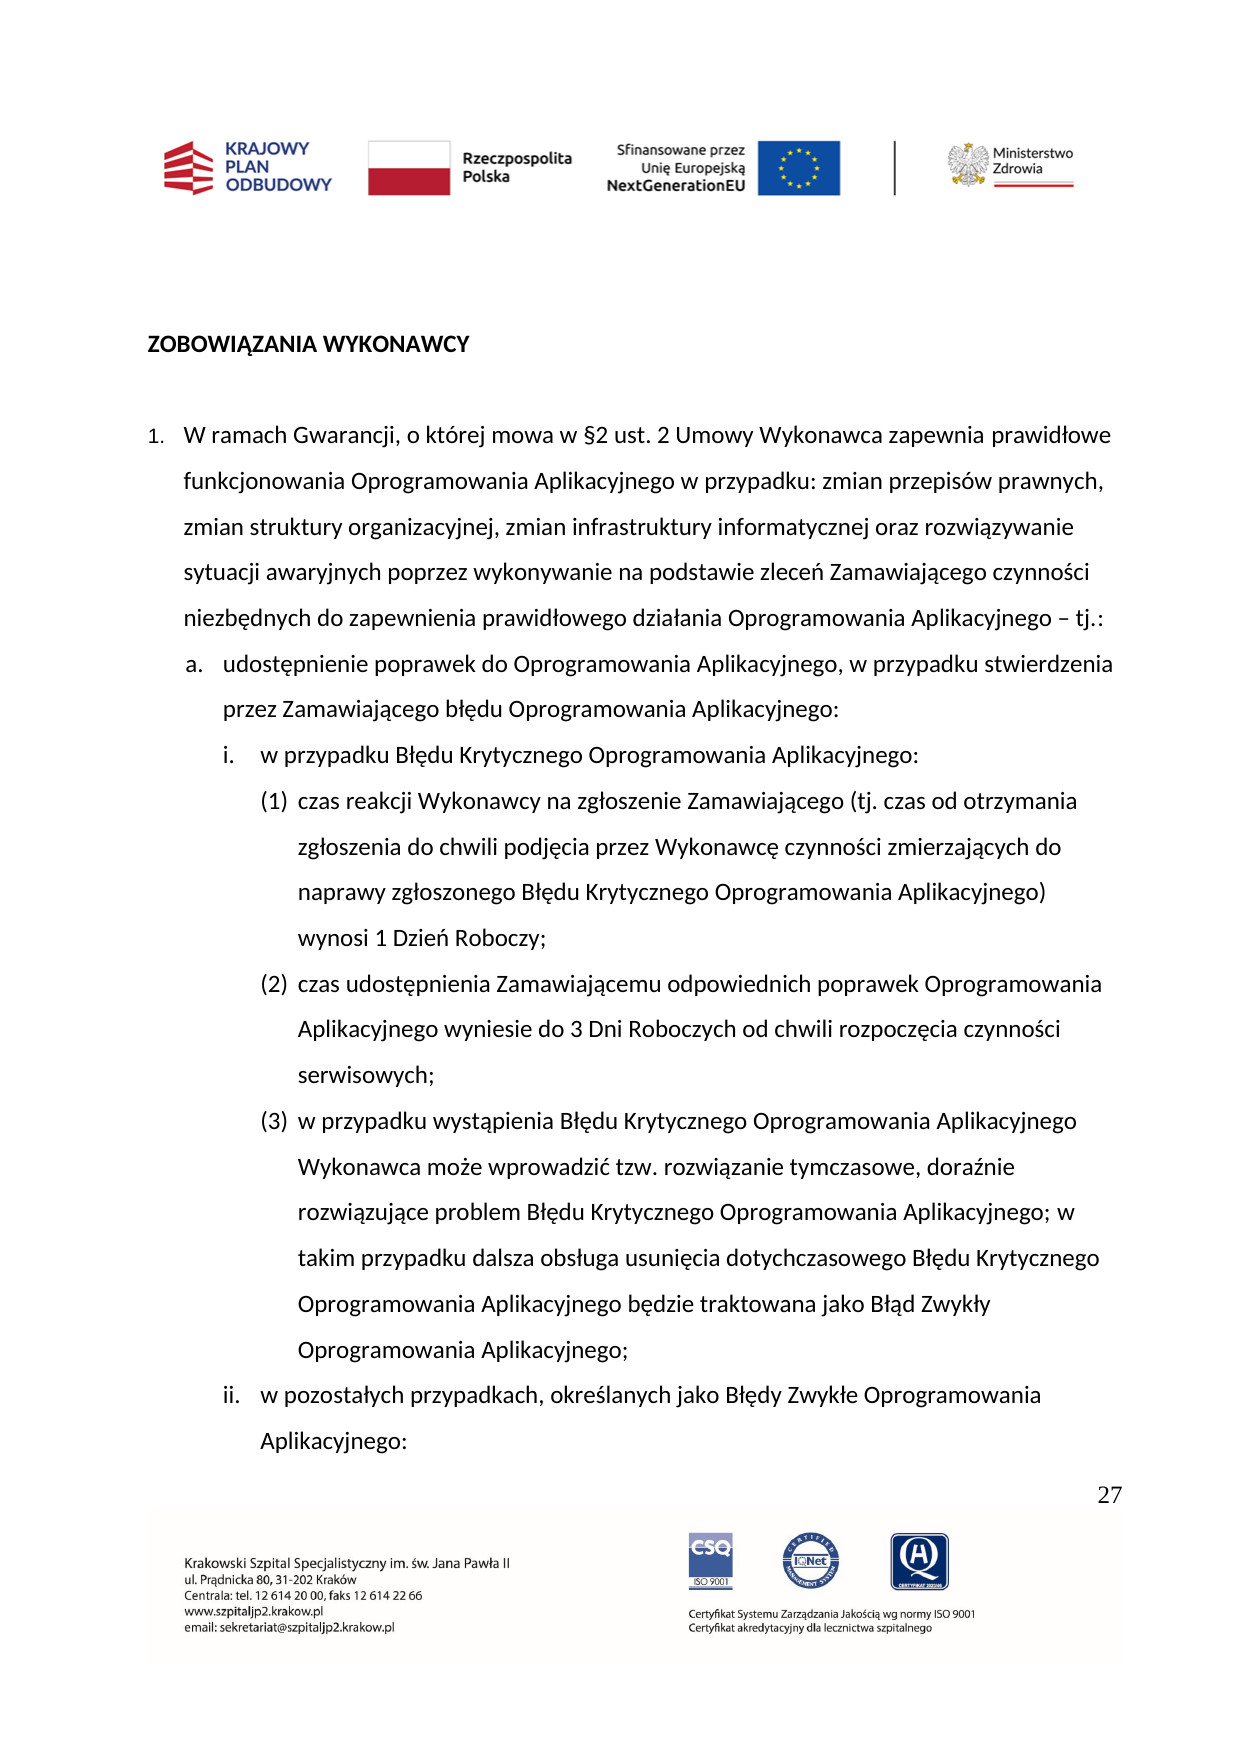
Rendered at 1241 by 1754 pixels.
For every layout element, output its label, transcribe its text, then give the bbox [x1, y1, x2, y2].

list w przypadku Błędu Krytycznego Oprogramowania Aplikacyjnego: [223, 739, 1122, 770]
list czas udostępnienia Zamawiającemu odpowiednich poprawek Oprogramowania Aplikacyjnego wyniesie do 3 Dni Roboczych od chwili rozpoczęcia czynności serwisowych; [260, 968, 1122, 1090]
text ZOBOWIĄZANIA WYKONAWCY [148, 328, 1122, 358]
list czas reakcji Wykonawcy na zgłoszenie Zamawiającego (tj. czas od otrzymania zgłoszenia do chwili podjęcia przez Wykonawcę czynności zmierzających do naprawy zgłoszonego Błędu Krytycznego Oprogramowania Aplikacyjnego) wynosi 1 Dzień Roboczy; [260, 785, 1122, 953]
list W ramach Gwarancji, o której mowa w §2 ust. 2 Umowy Wykonawca zapewnia prawidłowe funkcjonowania Oprogramowania Aplikacyjnego w przypadku: zmian przepisów prawnych, zmian struktury organizacyjnej, zmian infrastruktury informatycznej oraz rozwiązywanie sytuacji awaryjnych poprzez wykonywanie na podstawie zleceń Zamawiającego czynności niezbędnych do zapewnienia prawidłowego działania Oprogramowania Aplikacyjnego – tj.: [148, 419, 1122, 633]
list w przypadku wystąpienia Błędu Krytycznego Oprogramowania Aplikacyjnego Wykonawca może wprowadzić tzw. rozwiązanie tymczasowe, doraźnie rozwiązujące problem Błędu Krytycznego Oprogramowania Aplikacyjnego; w takim przypadku dalsza obsługa usunięcia dotychczasowego Błędu Krytycznego Oprogramowania Aplikacyjnego będzie traktowana jako Błąd Zwykły Oprogramowania Aplikacyjnego; [260, 1105, 1122, 1364]
picture [147, 118, 1093, 212]
list udostępnienie poprawek do Oprogramowania Aplikacyjnego, w przypadku stwierdzenia przez Zamawiającego błędu Oprogramowania Aplikacyjnego: [185, 648, 1122, 724]
list w pozostałych przypadkach, określanych jako Błędy Zwykłe Oprogramowania Aplikacyjnego: [223, 1379, 1122, 1456]
picture [147, 1508, 1123, 1664]
